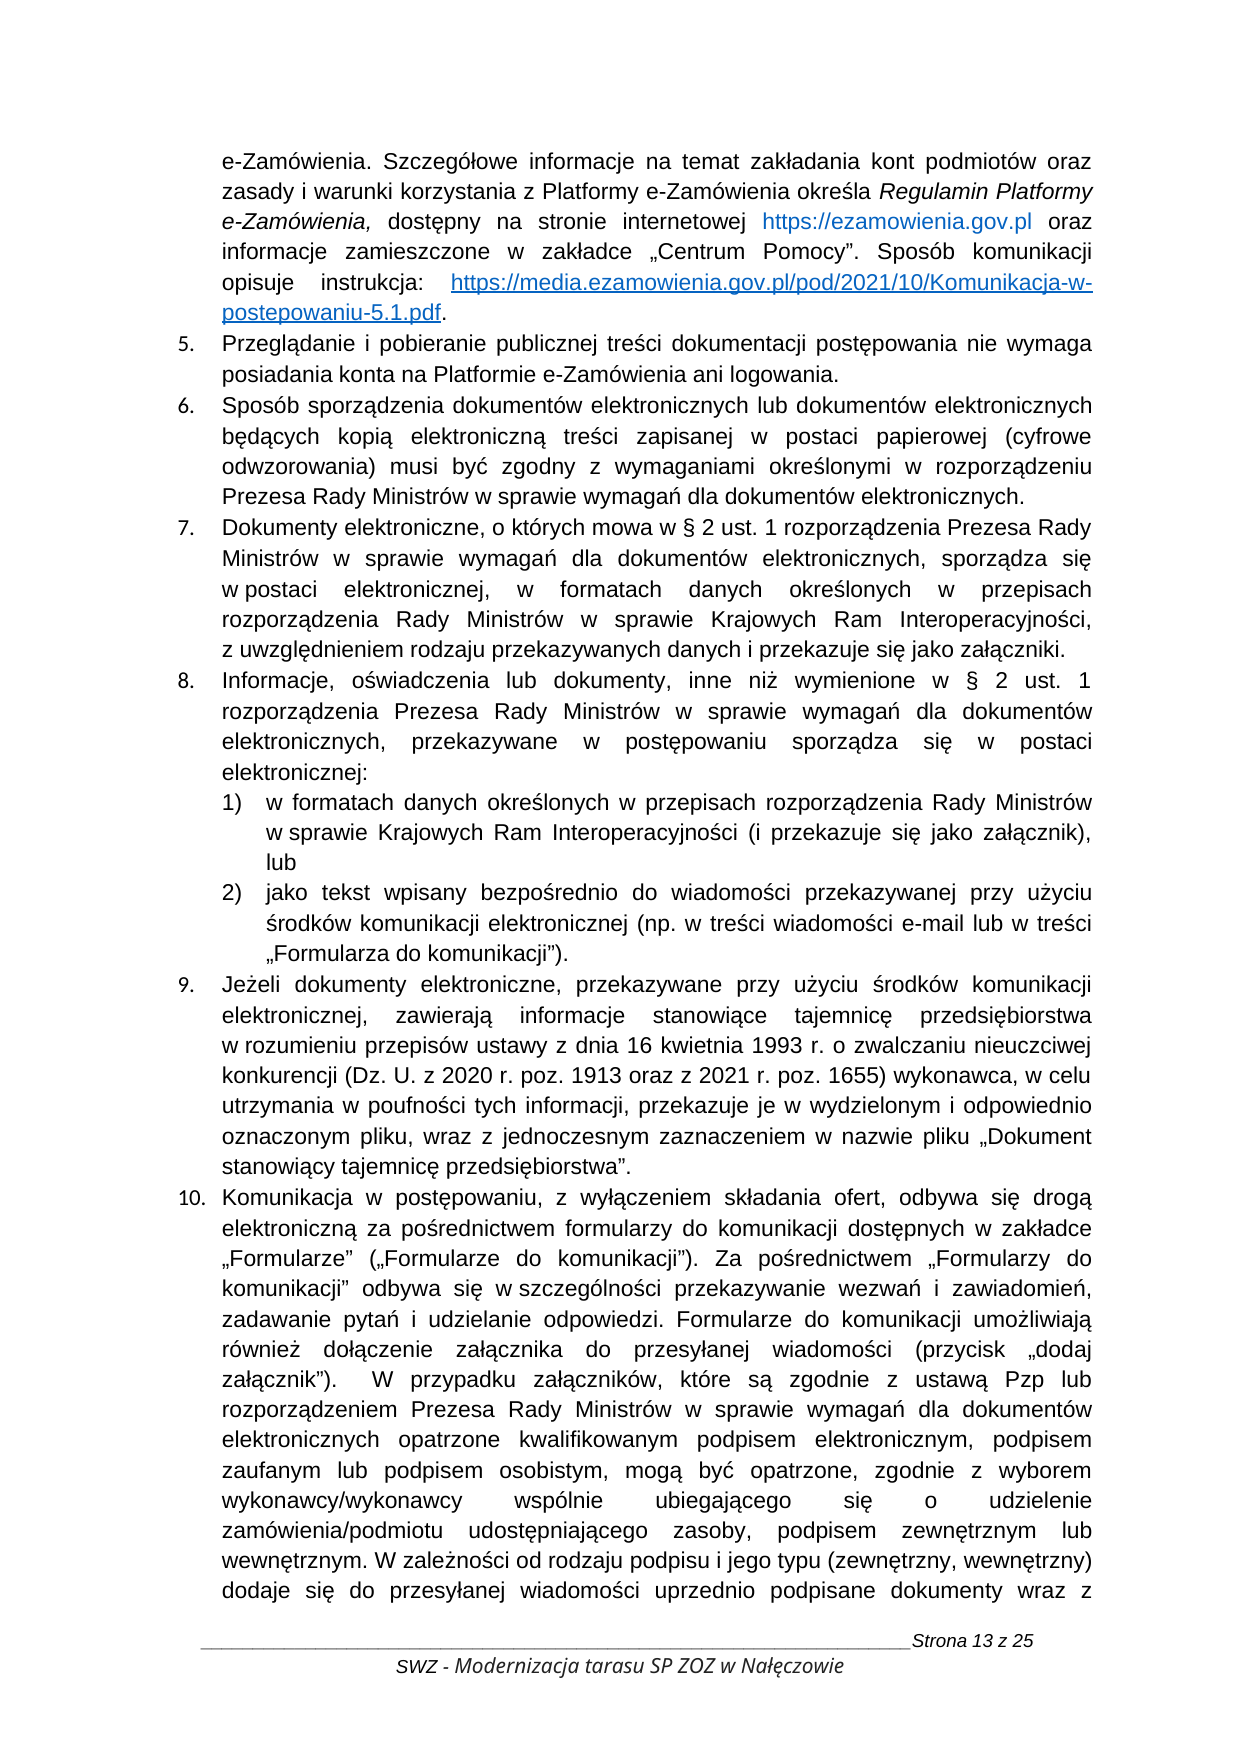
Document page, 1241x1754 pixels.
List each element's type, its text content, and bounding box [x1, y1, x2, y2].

list jako tekst wpisany bezpośrednio do wiadomości przekazywanej przy użyciu środków komunikacji elektronicznej (np. w treści wiadomości e-mail lub w treści „Formularza do komunikacji”). [222, 879, 1092, 966]
list Informacje, oświadczenia lub dokumenty, inne niż wymienione w § 2 ust. 1 rozporządzenia Prezesa Rady Ministrów w sprawie wymagań dla dokumentów elektronicznych, przekazywane w postępowaniu sporządza się w postaci elektronicznej: [177, 666, 1092, 785]
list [177, 148, 1092, 325]
list Jeżeli dokumenty elektroniczne, przekazywane przy użyciu środków komunikacji elektronicznej, zawierają informacje stanowiące tajemnicę przedsiębiorstwa w rozumieniu przepisów ustawy z dnia 16 kwietnia 1993 r. o zwalczaniu nieuczciwej konkurencji (Dz. U. z 2020 r. poz. 1913 oraz z 2021 r. poz. 1655) wykonawca, w celu utrzymania w poufności tych informacji, przekazuje je w wydzielonym i odpowiednio oznaczonym pliku, wraz z jednoczesnym zaznaczeniem w nazwie pliku „Dokument stanowiący tajemnicę przedsiębiorstwa”. [177, 970, 1092, 1179]
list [177, 1183, 1092, 1604]
list Dokumenty elektroniczne, o których mowa w § 2 ust. 1 rozporządzenia Prezesa Rady Ministrów w sprawie wymagań dla dokumentów elektronicznych, sporządza się w postaci elektronicznej, w formatach danych określonych w przepisach rozporządzenia Rady Ministrów w sprawie Krajowych Ram Interoperacyjności, z uwzględnieniem rodzaju przekazywanych danych i przekazuje się jako załączniki. [177, 513, 1092, 662]
list Przeglądanie i pobieranie publicznej treści dokumentacji postępowania nie wymaga posiadania konta na Platformie e-Zamówienia ani logowania. [177, 329, 1092, 387]
list Sposób sporządzenia dokumentów elektronicznych lub dokumentów elektronicznych będących kopią elektroniczną treści zapisanej w postaci papierowej (cyfrowe odwzorowania) musi być zgodny z wymaganiami określonymi w rozporządzeniu Prezesa Rady Ministrów w sprawie wymagań dla dokumentów elektronicznych. [177, 391, 1092, 510]
list w formatach danych określonych w przepisach rozporządzenia Rady Ministrów w sprawie Krajowych Ram Interoperacyjności (i przekazuje się jako załącznik), lub [222, 789, 1092, 876]
